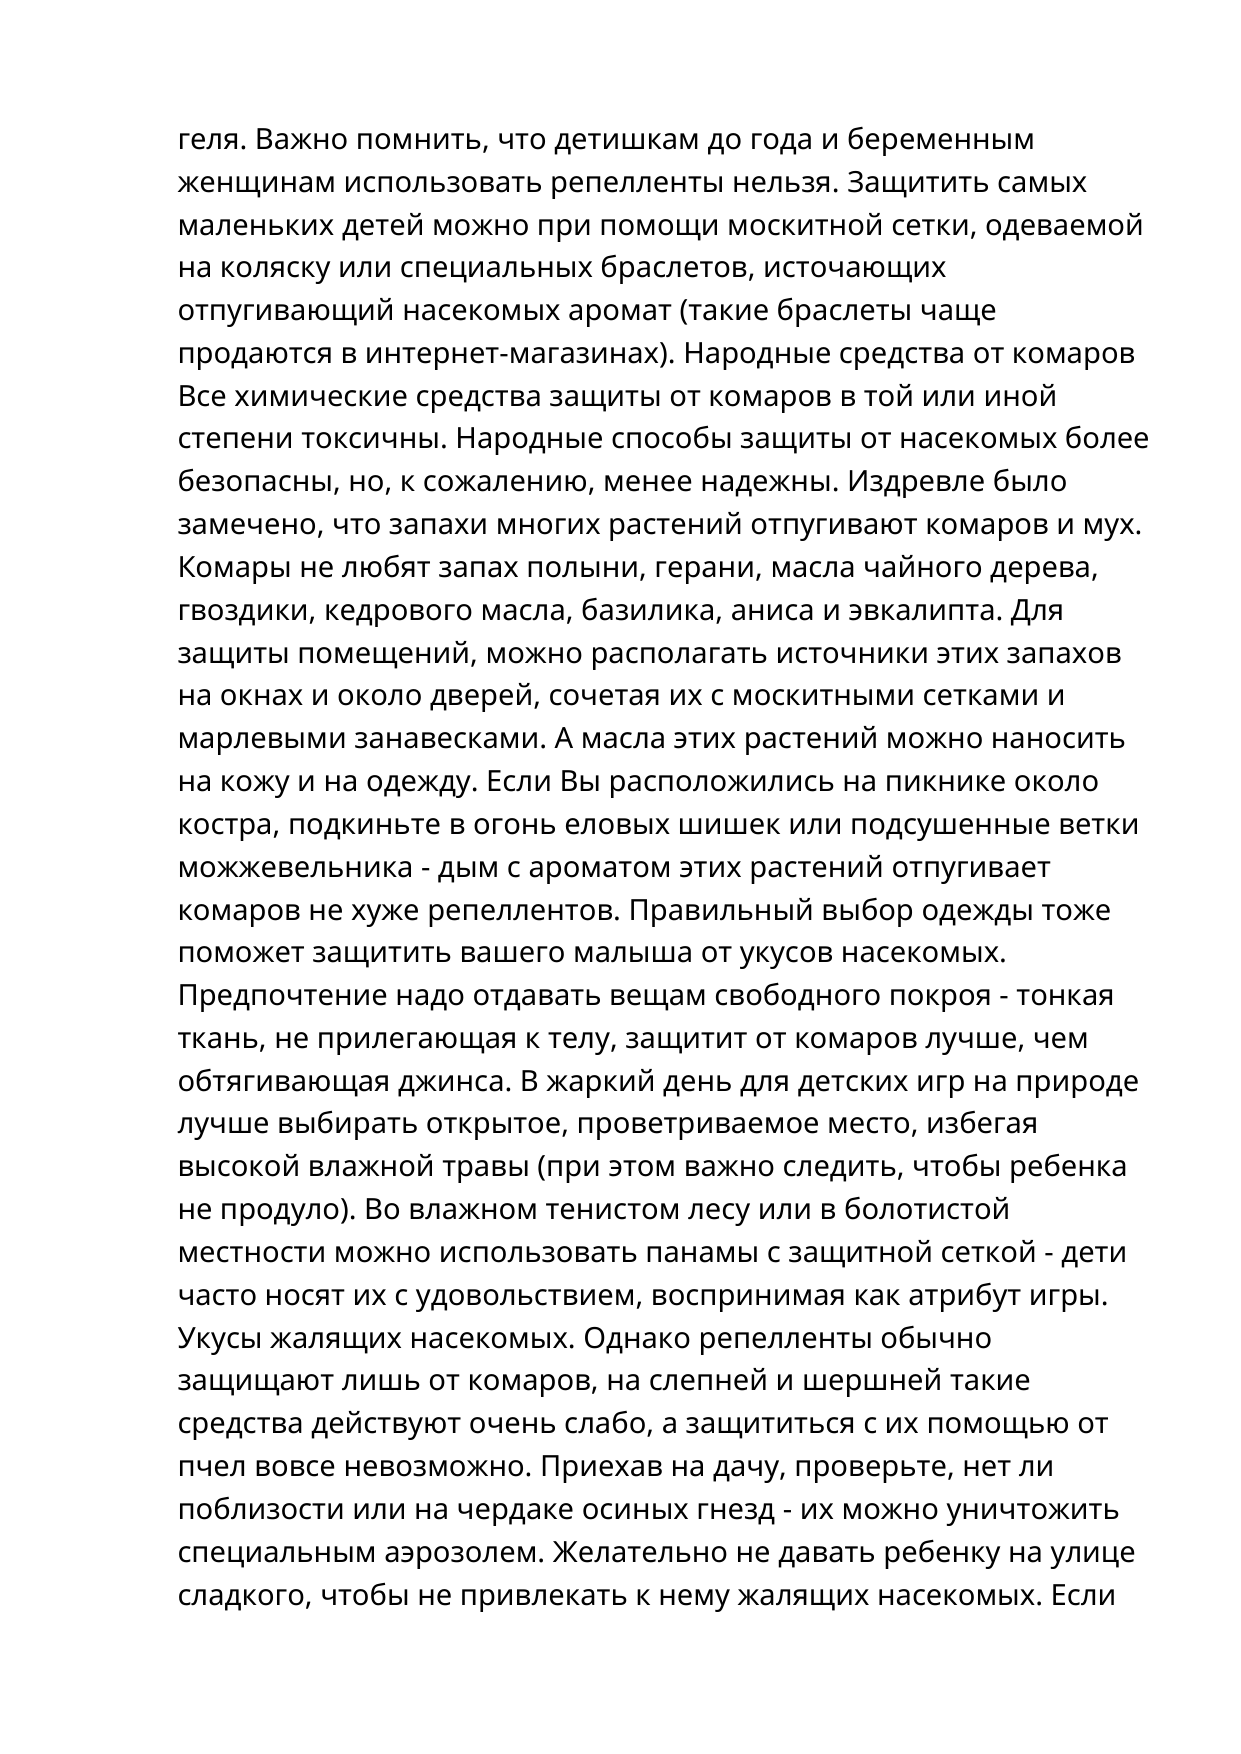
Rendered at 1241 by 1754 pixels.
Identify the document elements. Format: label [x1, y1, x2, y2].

text [177, 118, 1152, 1613]
